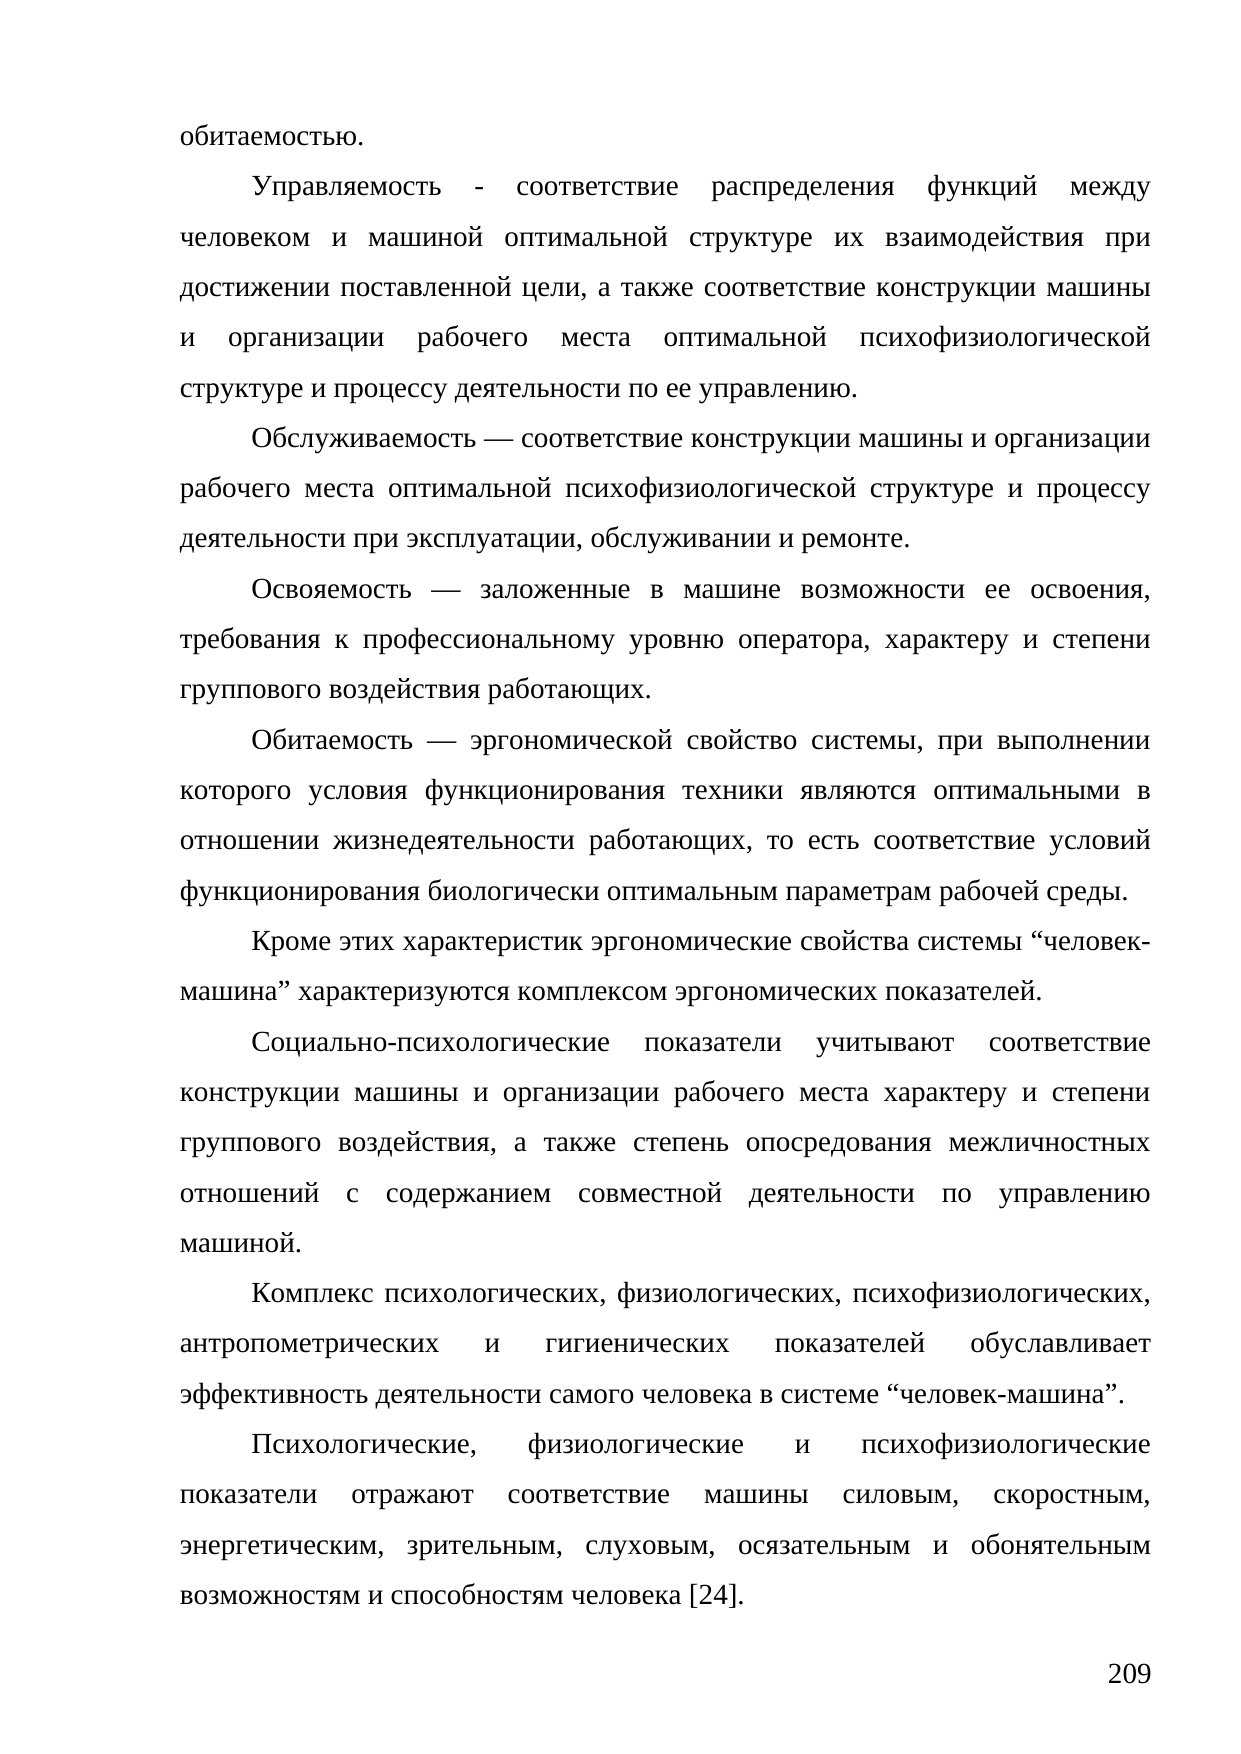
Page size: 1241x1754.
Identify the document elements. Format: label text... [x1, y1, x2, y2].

text Социально-психологические показатели учитывают соответствие конструкции машины и организации рабочего места характеру и степени группового воздействия, а также степень опосредования межличностных отношений с содержанием совместной деятельности по управлению машиной. [179, 1024, 1151, 1258]
text Управляемость - соответствие распределения функций между человеком и машиной оптимальной структуре их взаимодействия при достижении поставленной цели, а также соответствие конструкции машины и организации рабочего места оптимальной психофизиологической структуре и процессу деятельности по ее управлению. [179, 168, 1151, 403]
text Кроме этих характеристик эргономические свойства системы “человек-машина” характеризуются комплексом эргономических показателей. [179, 923, 1151, 1007]
text Комплекс психологических, физиологических, психофизиологических, антропометрических и гигиенических показателей обуславливает эффективность деятельности самого человека в системе “человек-машина”. [179, 1275, 1151, 1409]
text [179, 118, 1151, 152]
text Психологические, физиологические и психофизиологические показатели отражают соответствие машины силовым, скоростным, энергетическим, зрительным, слуховым, осязательным и обонятельным возможностям и способностям человека [24]. [179, 1426, 1151, 1611]
text Освояемость — заложенные в машине возможности ее освоения, требования к профессиональному уровню оператора, характеру и степени группового воздействия работающих. [179, 571, 1151, 705]
text Обитаемость — эргономической свойство системы, при выполнении которого условия функционирования техники являются оптимальными в отношении жизнедеятельности работающих, то есть соответствие условий функционирования биологически оптимальным параметрам рабочей среды. [179, 722, 1151, 906]
text Обслуживаемость — соответствие конструкции машины и организации рабочего места оптимальной психофизиологической структуре и процессу деятельности при эксплуатации, обслуживании и ремонте. [179, 420, 1151, 554]
